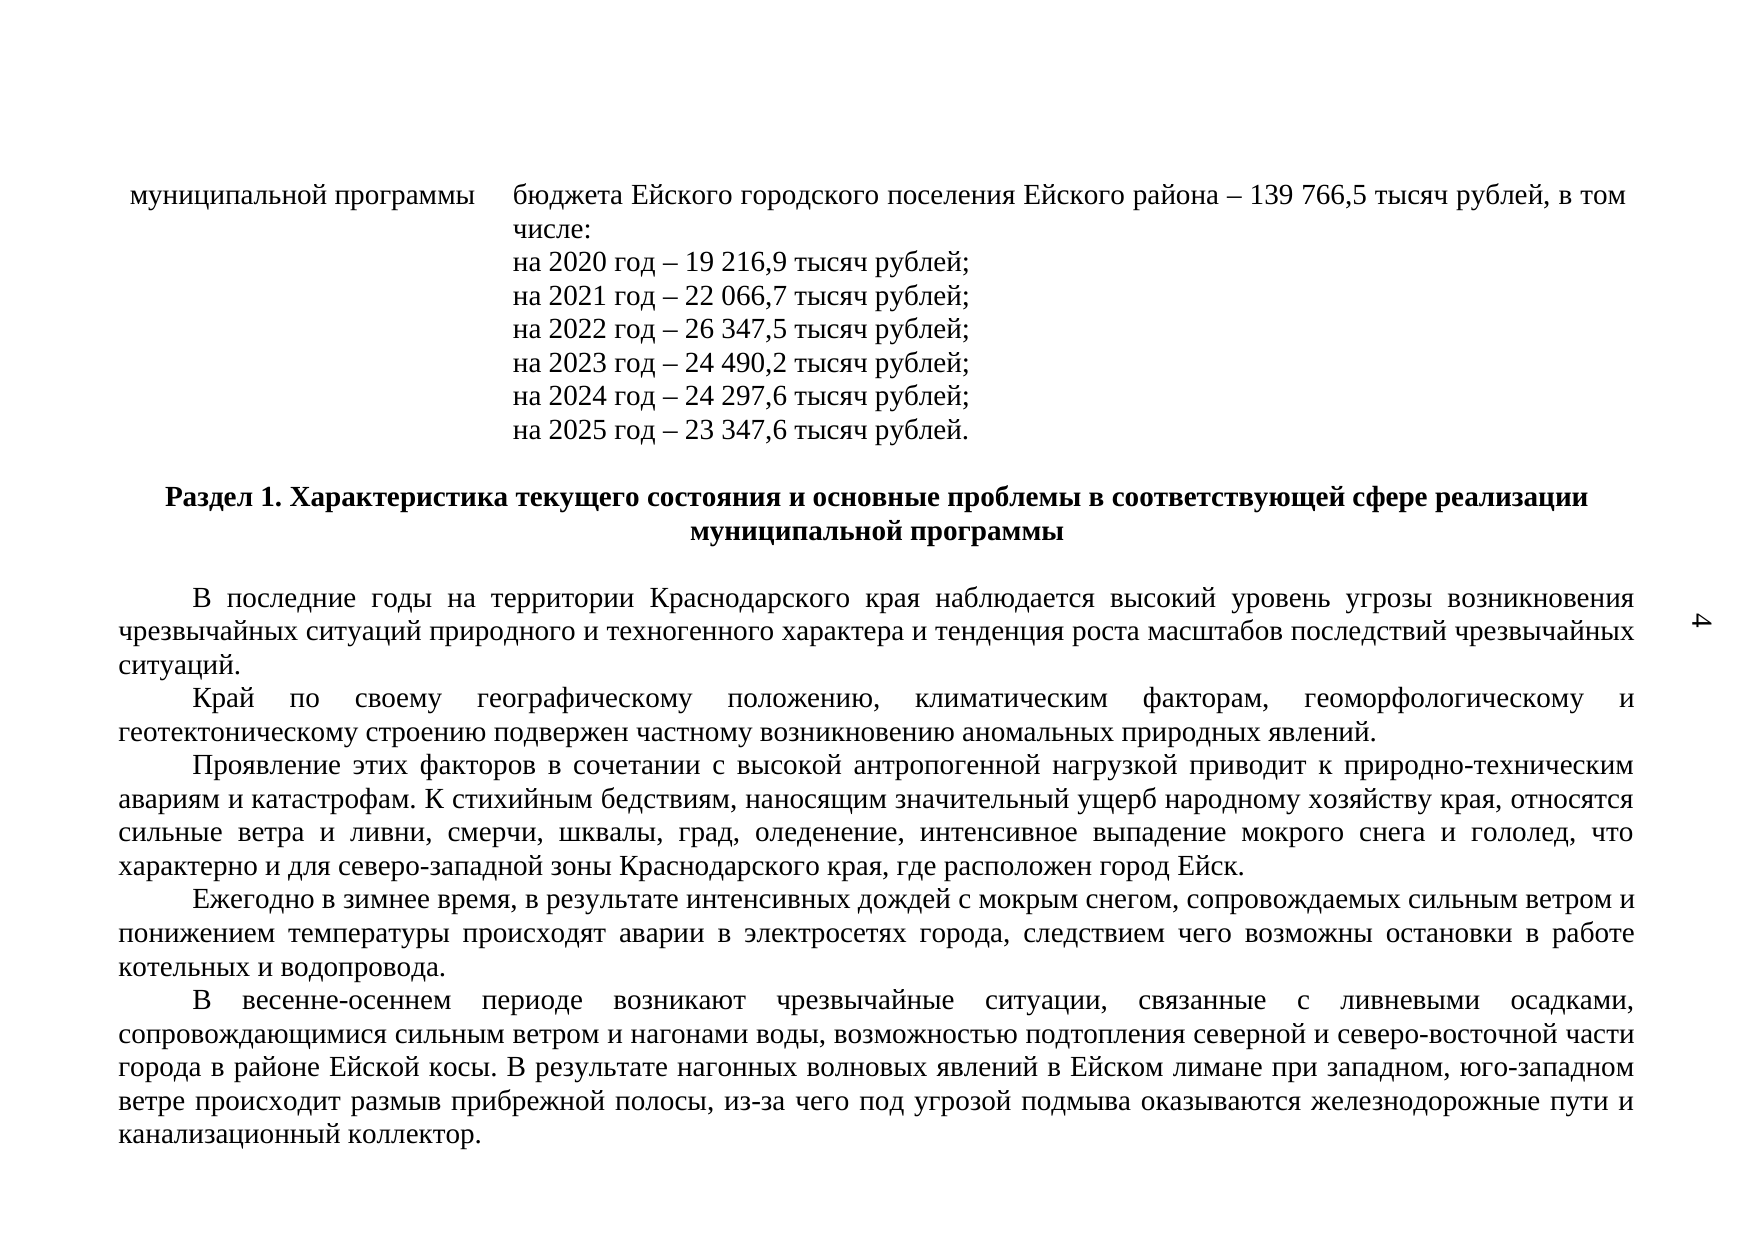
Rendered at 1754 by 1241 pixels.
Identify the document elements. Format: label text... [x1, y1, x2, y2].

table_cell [501, 177, 1639, 446]
text Проявление этих факторов в сочетании с высокой антропогенной нагрузкой приводит к природно-техническим авариям и катастрофам. К стихийным бедствиям, наносящим значительный ущерб народному хозяйству края, относятся сильные ветра и ливни, смерчи, шквалы, град, оледенение, интенсивное выпадение мокрого снега и гололед, что характерно и для северо-западной зоны Краснодарского края, где расположен город Ейск. [118, 747, 1636, 882]
text В последние годы на территории Краснодарского края наблюдается высокий уровень угрозы возникновения чрезвычайных ситуаций природного и техногенного характера и тенденция роста масштабов последствий чрезвычайных ситуаций. [118, 580, 1636, 680]
text Раздел 1. Характеристика текущего состояния и основные проблемы в соответствующей сфере реализации муниципальной программы [118, 479, 1636, 546]
text Край по своему географическому положению, климатическим факторам, геоморфологическому и геотектоническому строению подвержен частному возникновению аномальных природных явлений. [118, 680, 1636, 747]
text Ежегодно в зимнее время, в результате интенсивных дождей с мокрым снегом, сопровождаемых сильным ветром и понижением температуры происходят аварии в электросетях города, следствием чего возможны остановки в работе котельных и водопровода. [118, 882, 1636, 982]
text В весенне-осеннем периоде возникают чрезвычайные ситуации, связанные с ливневыми осадками, сопровождающимися сильным ветром и нагонами воды, возможностью подтопления северной и северо-восточной части города в районе Ейской косы. В результате нагонных волновых явлений в Ейском лимане при западном, юго-западном ветре происходит размыв прибрежной полосы, из-за чего под угрозой подмыва оказываются железнодорожные пути и канализационный коллектор. [118, 982, 1636, 1150]
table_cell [118, 177, 501, 446]
